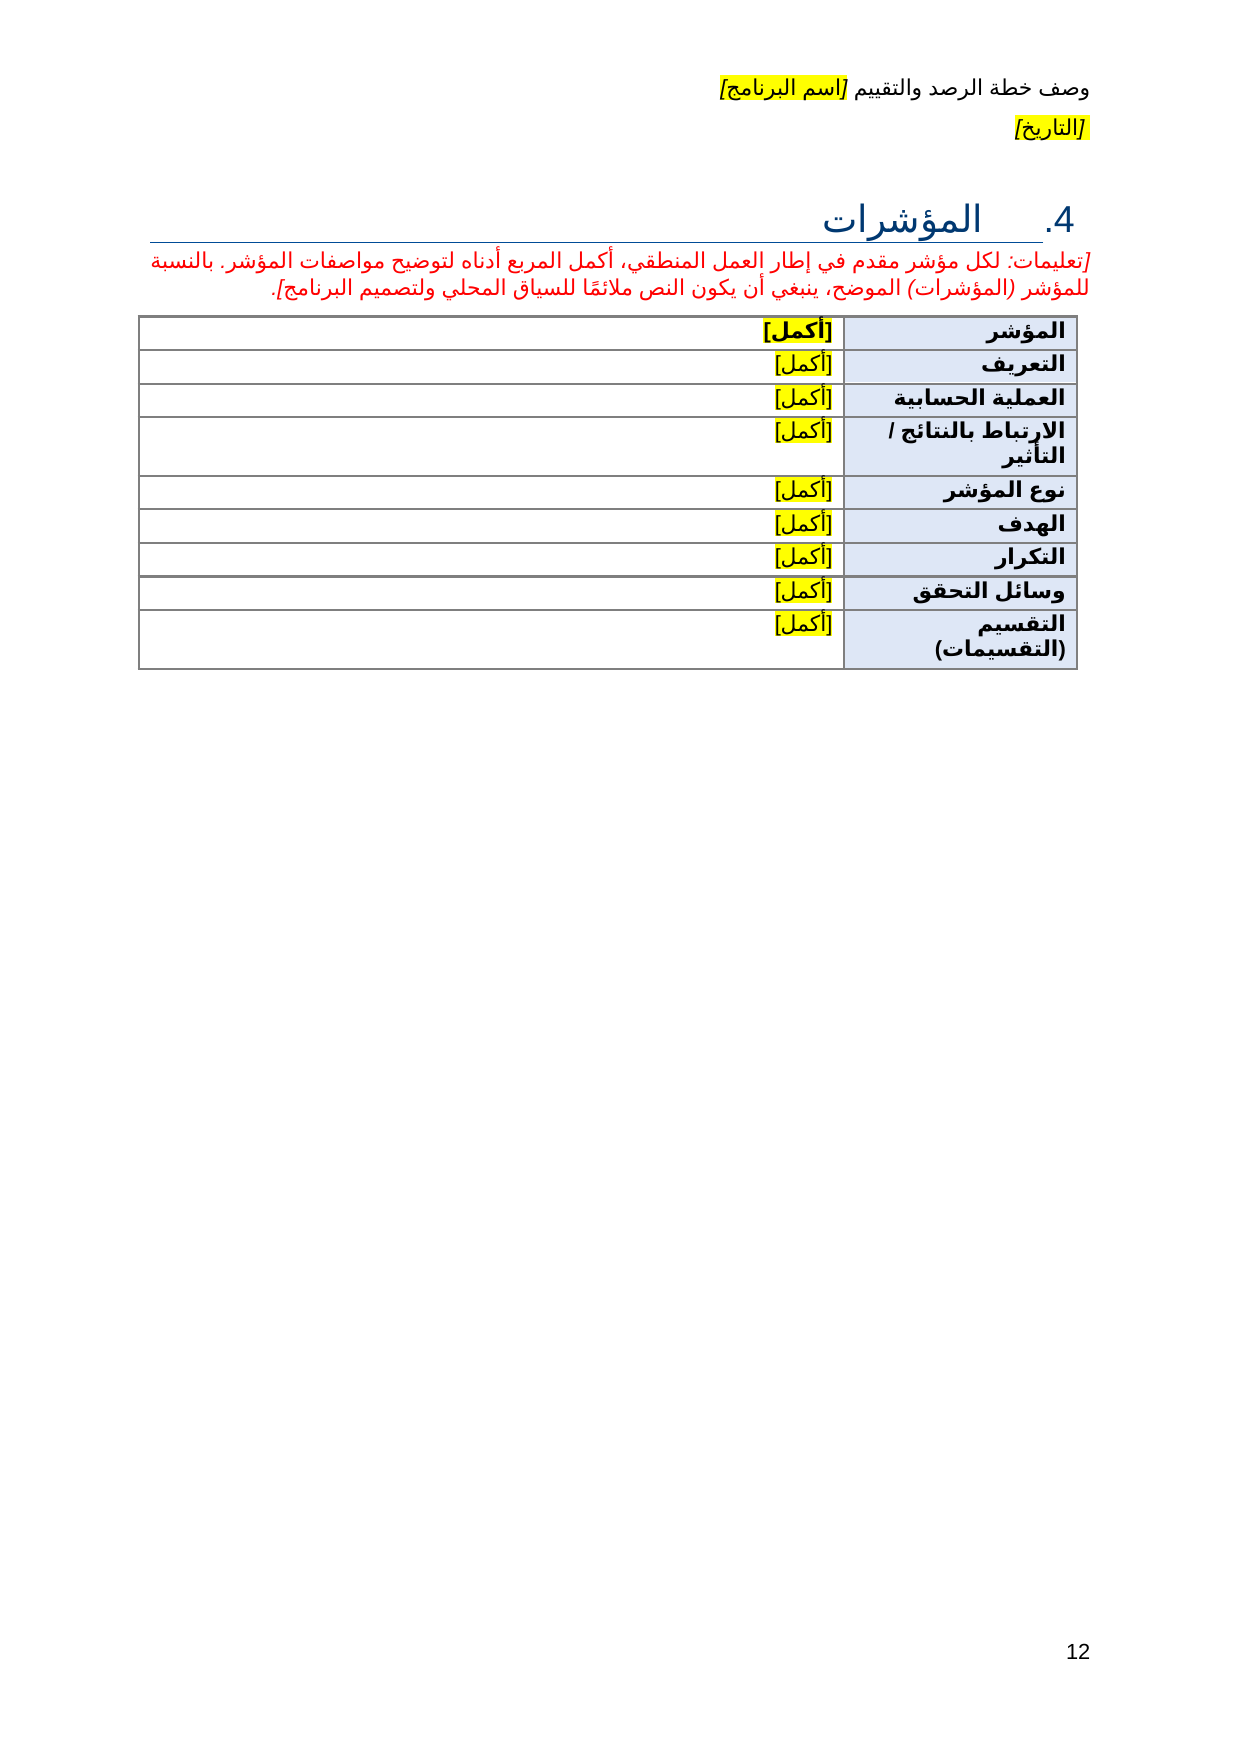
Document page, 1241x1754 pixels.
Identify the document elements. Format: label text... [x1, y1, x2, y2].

table_cell العملية الحسابية [845, 385, 1076, 416]
table_cell التقسيم (التقسيمات) [845, 611, 1076, 668]
table_cell الهدف [845, 510, 1076, 542]
table_cell [أكمل] [140, 418, 843, 475]
table_cell [أكمل] [140, 351, 843, 382]
table_cell نوع المؤشر [845, 477, 1076, 508]
table_cell التكرار [845, 544, 1076, 575]
table_cell [أكمل] [140, 578, 843, 609]
table_cell الارتباط بالنتائج / التأثير [845, 418, 1076, 475]
table_cell [أكمل] [140, 611, 843, 668]
table_cell [أكمل] [140, 477, 843, 508]
table_header المؤشر [845, 318, 1076, 349]
table_header [أكمل] [140, 318, 843, 349]
table_cell [أكمل] [140, 510, 843, 542]
table_cell [أكمل] [140, 544, 843, 575]
subtitle المؤشرات [150, 197, 1043, 242]
text [تعليمات: لكل مؤشر مقدم في إطار العمل المنطقي، أكمل المربع أدناه لتوضيح مواصفات المؤشر. بالنسبة للمؤشر (المؤشرات) الموضح، ينبغي أن يكون النص ملائمًا للسياق المحلي ولتصميم البرنامج]. [150, 247, 1090, 300]
table_cell [أكمل] [140, 385, 843, 416]
table_cell وسائل التحقق [845, 578, 1076, 609]
table_cell التعريف [845, 351, 1076, 382]
